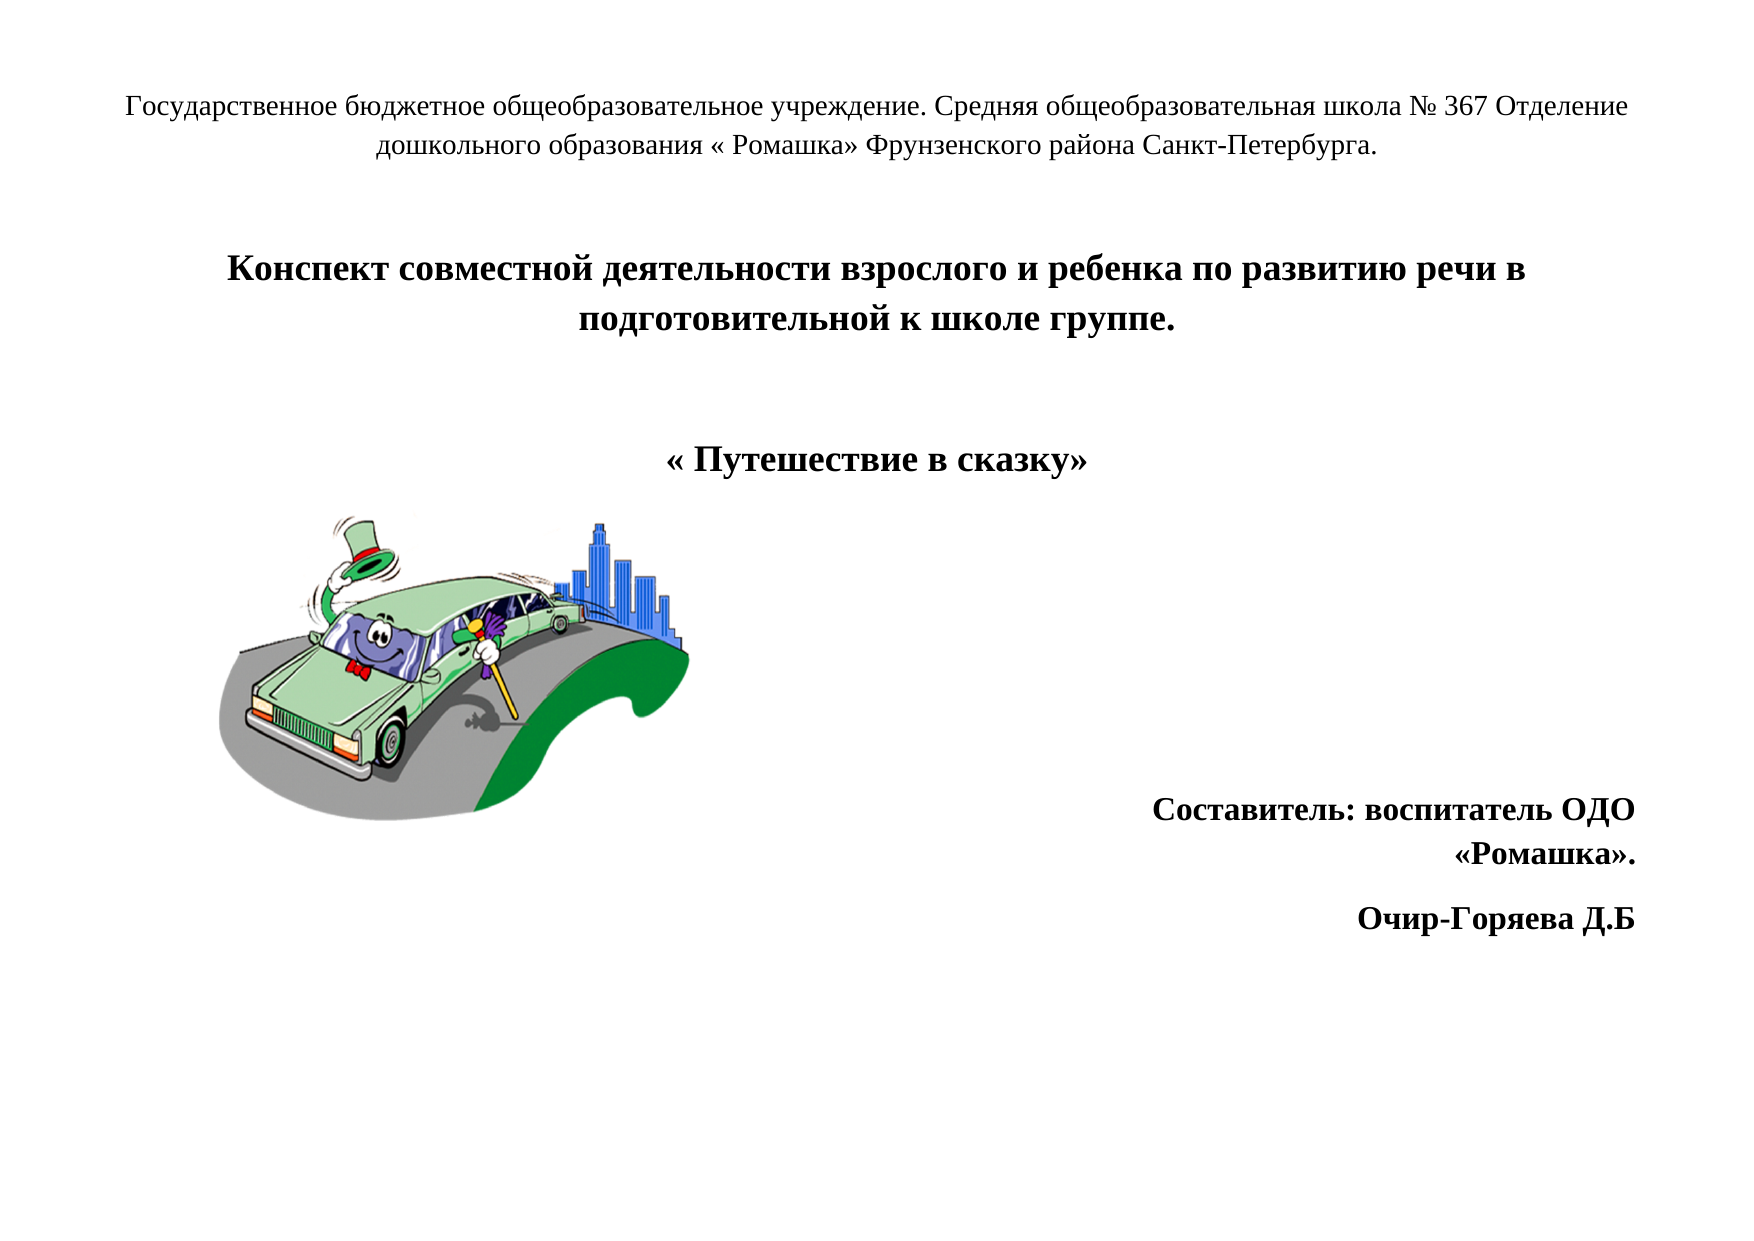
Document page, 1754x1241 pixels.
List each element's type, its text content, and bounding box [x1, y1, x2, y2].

text Конспект совместной деятельности взрослого и ребенка по развитию речи в подготовительной к школе группе. [118, 246, 1636, 338]
text Государственное бюджетное общеобразовательное учреждение. Средняя общеобразовательная школа № 367 Отделение дошкольного образования « Ромашка» Фрунзенского района Санкт-Петербурга. [118, 88, 1636, 161]
picture [218, 506, 693, 821]
text « Путешествие в сказку» [118, 436, 1636, 479]
text Очир-Горяева Д.Б [118, 898, 1636, 936]
